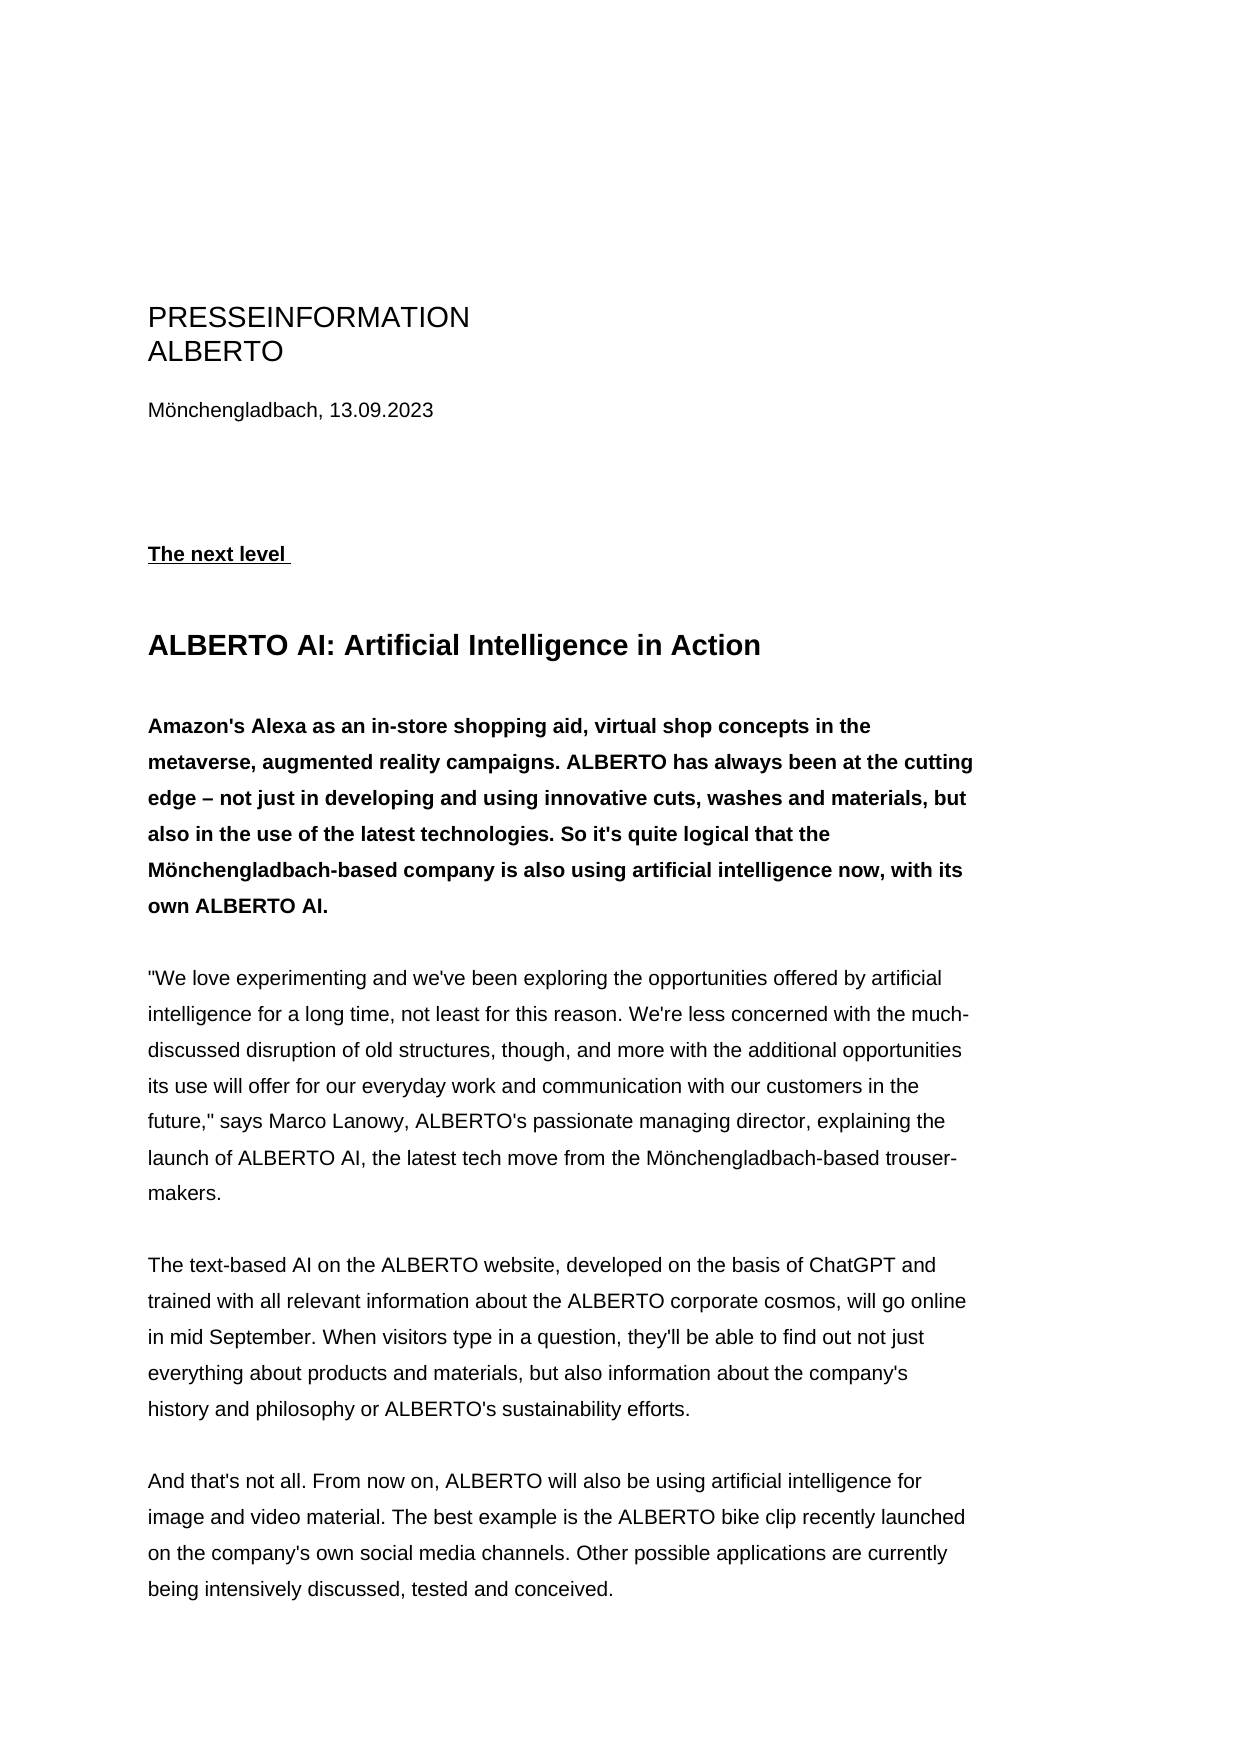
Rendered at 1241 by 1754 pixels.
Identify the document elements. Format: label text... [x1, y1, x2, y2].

text ALBERTO Mönchengladbach, 13.09.2023 [148, 334, 798, 422]
text ALBERTO AI: Artificial Intelligence in Action [148, 628, 975, 661]
text "We love experimenting and we've been exploring the opportunities offered by artificial intelligence for a long time, not least for this reason. We're less concerned with the much-discussed disruption of old structures, though, and more with the additional opportunities its use will offer for our everyday work and communication with our customers in the future," says Marco Lanowy, ALBERTO's passionate managing director, explaining the launch of ALBERTO AI, the latest tech move from the Mönchengladbach-based trouser-makers. [148, 966, 975, 1205]
text And that's not all. From now on, ALBERTO will also be using artificial intelligence for image and video material. The best example is the ALBERTO bike clip recently launched on the company's own social media channels. Other possible applications are currently being intensively discussed, tested and conceived. [148, 1469, 975, 1601]
text The text-based AI on the ALBERTO website, developed on the basis of ChatGPT and trained with all relevant information about the ALBERTO corporate cosmos, will go online in mid September. When visitors type in a question, they'll be able to find out not just everything about products and materials, but also information about the company's history and philosophy or ALBERTO's sustainability efforts. [148, 1253, 975, 1421]
text Amazon's Alexa as an in-store shopping aid, virtual shop concepts in the metaverse, augmented reality campaigns. ALBERTO has always been at the cutting edge – not just in developing and using innovative cuts, washes and materials, but also in the use of the latest technologies. So it's quite logical that the Mönchengladbach-based company is also using artificial intelligence now, with its own ALBERTO AI. [148, 714, 975, 918]
text The next level [148, 542, 798, 566]
text PRESSEINFORMATION [148, 300, 798, 334]
